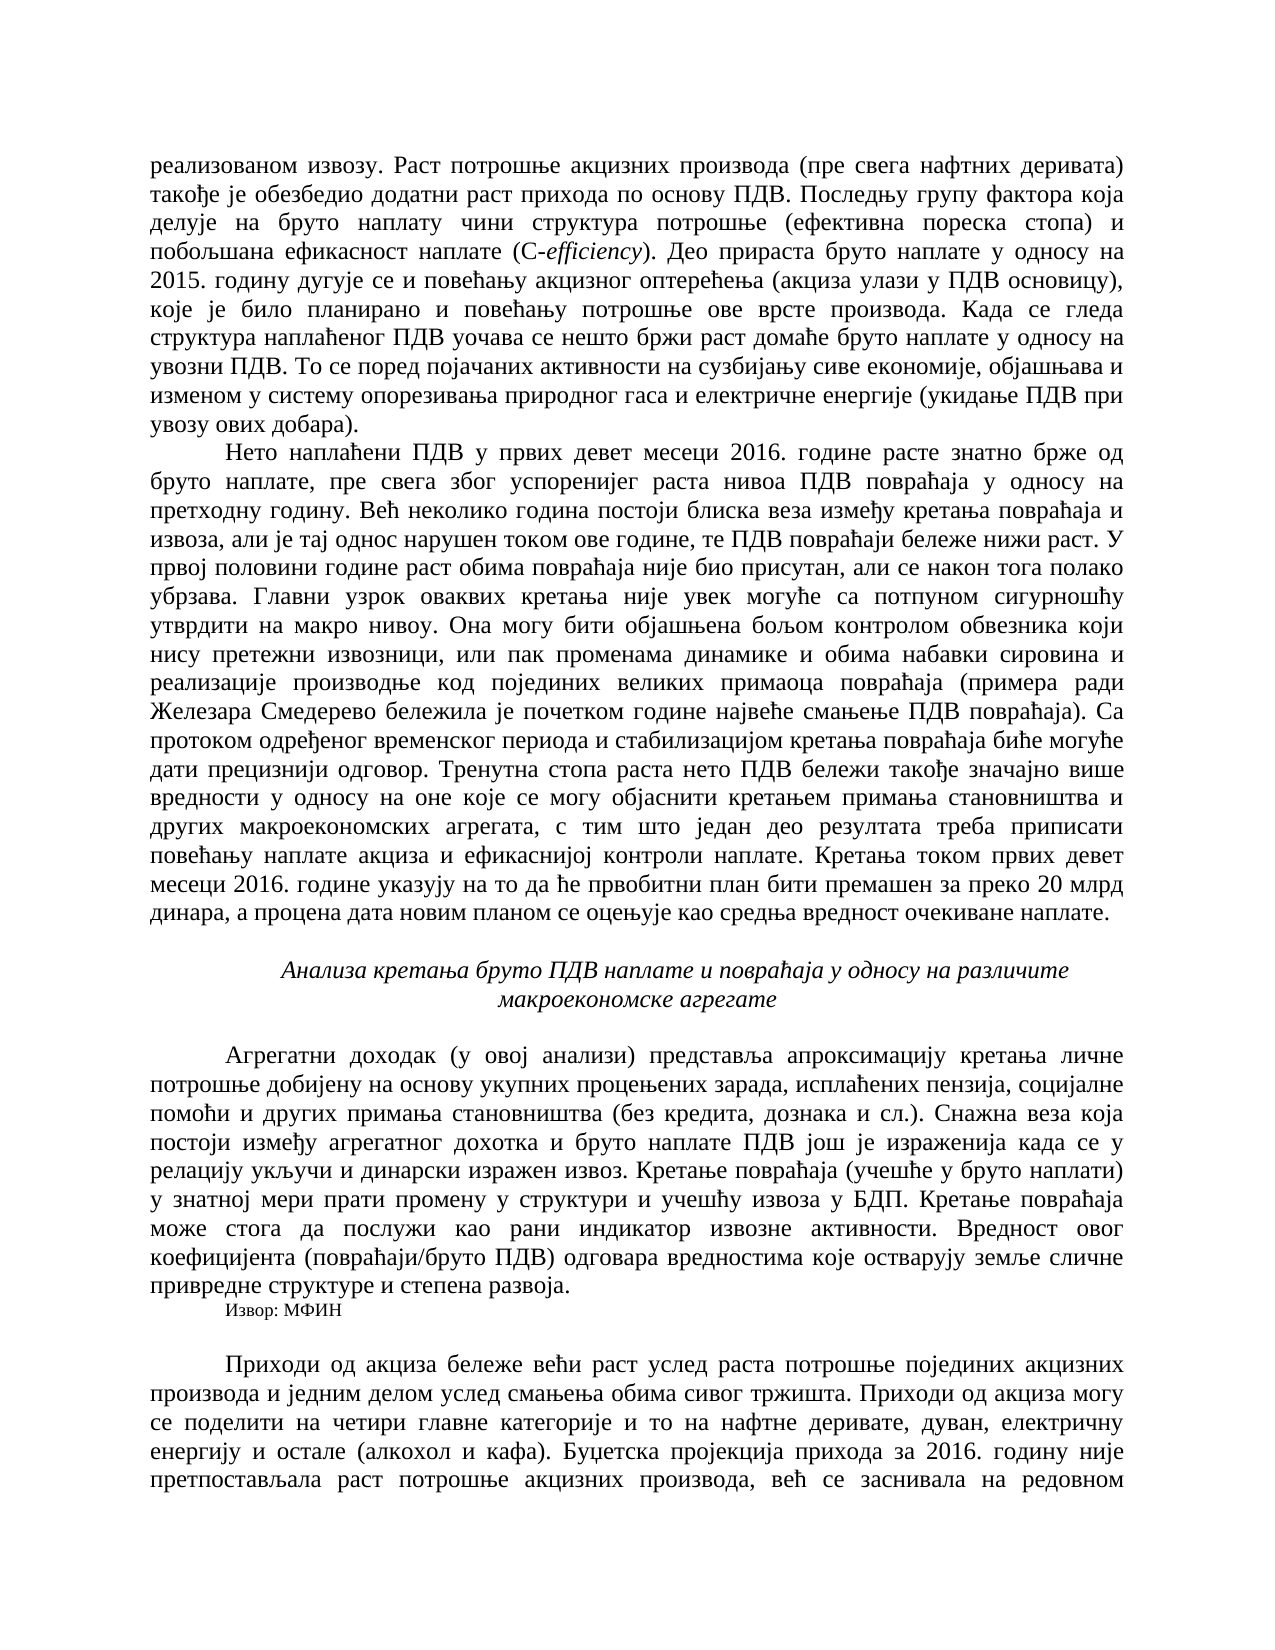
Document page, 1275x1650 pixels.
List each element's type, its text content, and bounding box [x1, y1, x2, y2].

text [150, 1349, 1125, 1493]
text Извор: МФИН [150, 1299, 1125, 1321]
text Агрегатни доходак (у овој анализи) представља апроксимацију кретања личне потрошње добијену на основу укупних процењених зарада, исплаћених пензија, социјалне помоћи и других примања становништва (без кредита, дознака и сл.). Снажна веза која постоји између агрегатног дохотка и бруто наплате ПДВ још је израженија када се у релацију укључи и динарски изражен извоз. Кретање повраћаја (учешће у бруто наплати) у знатној мери прати промену у структури и учешћу извоза у БДП. Кретање повраћаја може стога да послужи као рани индикатор извозне активности. Вредност овог коефицијента (повраћаји/бруто ПДВ) одговара вредностима које остварују земље сличне привредне структуре и степена развоја. [150, 1041, 1125, 1299]
text Нето наплаћени ПДВ у првих девет месеци 2016. године расте знатно брже од бруто наплате, пре свега због успоренијег раста нивоа ПДВ повраћаја у односу на претходну годину. Већ неколико година постоји блиска веза између кретања повраћаја и извоза, али је тај однос нарушен током ове године, те ПДВ повраћаји бележе нижи раст. У првој половини године раст обима повраћаја није био присутан, али се након тога полако убрзава. Главни узрок оваквих кретања није увек могуће са потпуном сигурношћу утврдити на макро нивоу. Она могу бити објашњена бољом контролом обвезника који нису претежни извозници, или пак променама динамике и обима набавки сировина и реализације производње код појединих великих примаоца повраћаја (примера ради Железара Смедерево бележила је почетком године највеће смањење ПДВ повраћаја). Са протоком одређеног временског периода и стабилизацијом кретања повраћаја биће могуће дати прецизнији одговор. Тренутна стопа раста нето ПДВ бележи такође значајно више вредности у односу на оне које се могу објаснити кретањем примања становништва и других макроекономских агрегата, с тим што један део резултата треба приписати повећању наплате акциза и ефикаснијој контроли наплате. Кретања током првих девет месеци 2016. године указују на то да ће првобитни план бити премашен за преко 20 млрд динара, а процена дата новим планом се оцењује као средња вредност очекиване наплате. [150, 437, 1125, 926]
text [150, 150, 1125, 437]
text Анализа кретања бруто ПДВ наплате и повраћаја у односу на различите макроекономске агрегате [150, 955, 1125, 1012]
